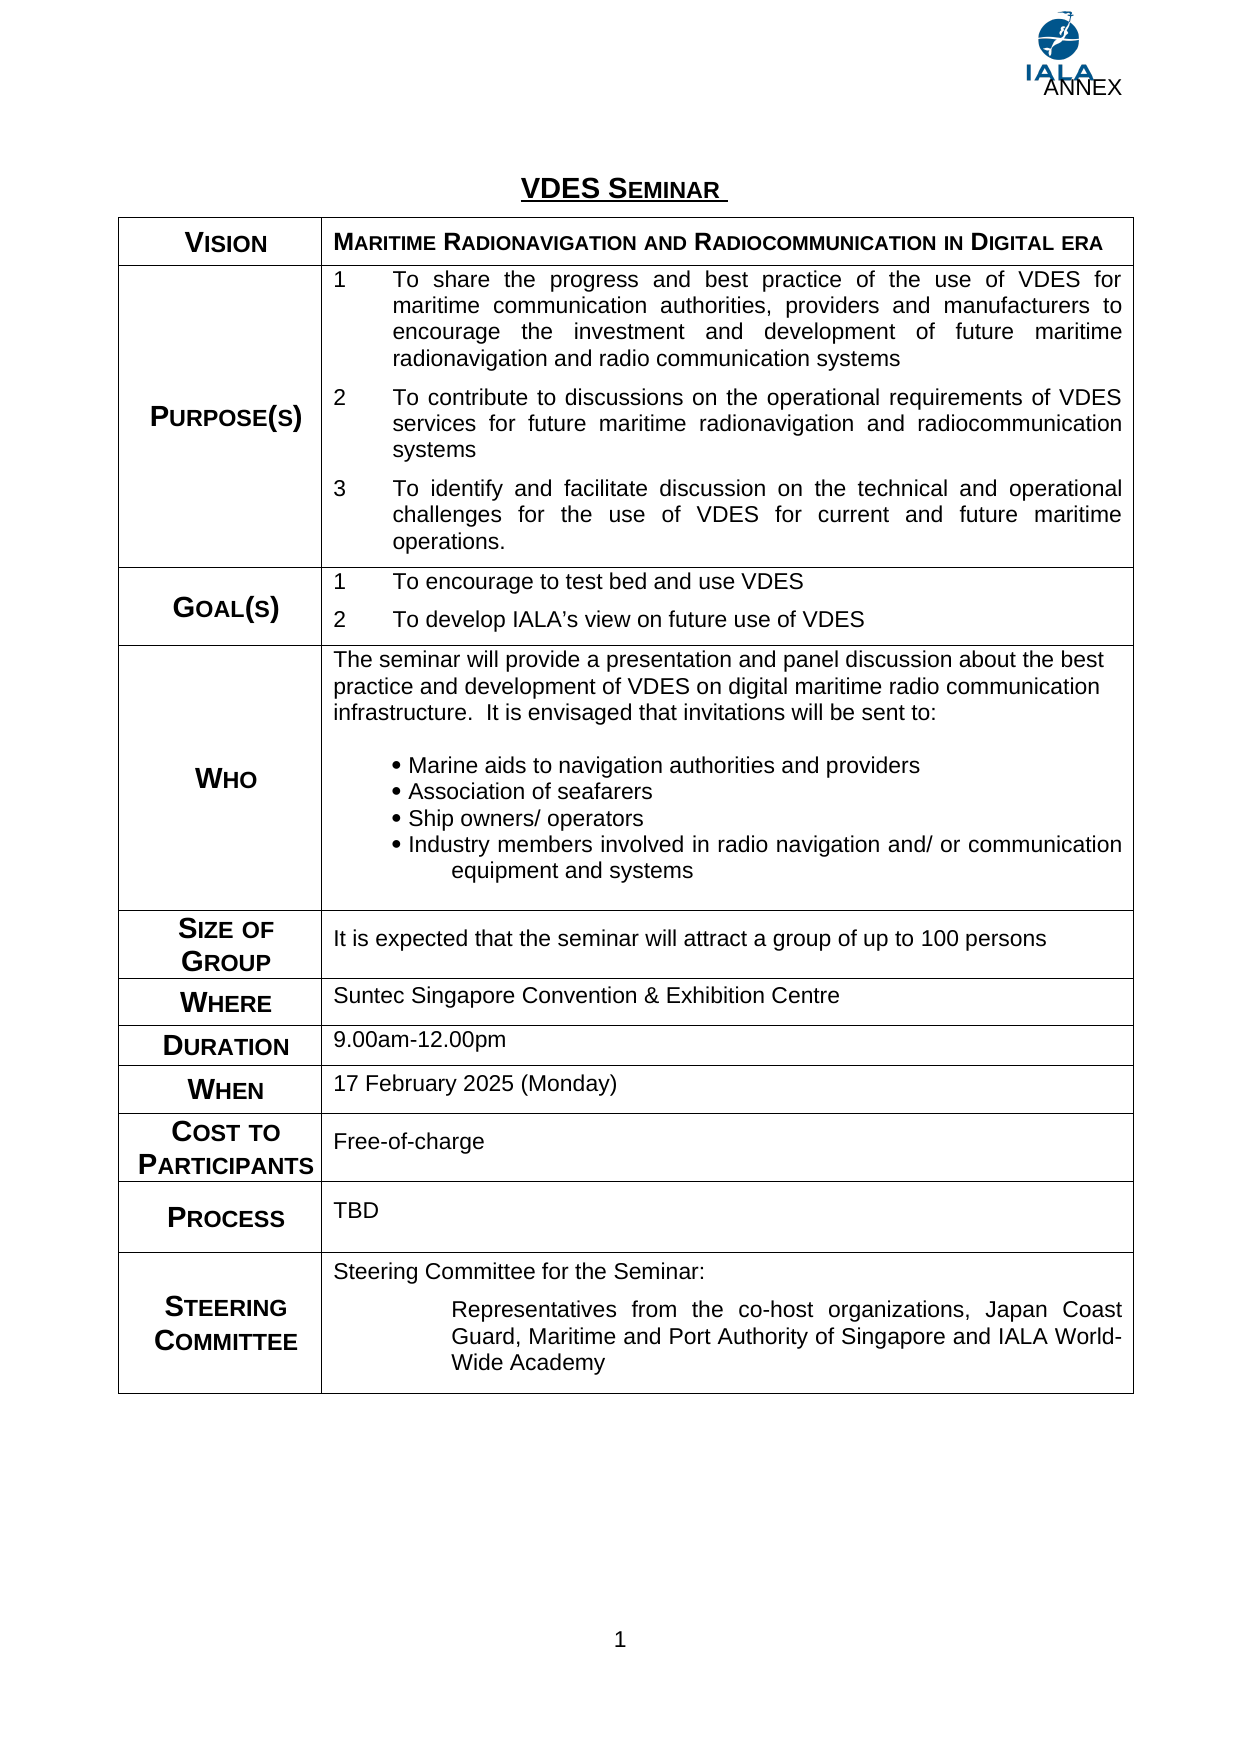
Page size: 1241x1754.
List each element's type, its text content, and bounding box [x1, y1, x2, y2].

text VDES Seminar [118, 171, 1122, 205]
table_cell To encourage to test bed and use VDES To develop IALA’s view on future use of VDES [322, 568, 1133, 645]
table_cell Cost to Participants [119, 1114, 321, 1181]
table_cell 17 February 2025 (Monday) [322, 1066, 1133, 1113]
table_cell 9.00am-12.00pm [322, 1026, 1133, 1065]
table_cell Size of Group [119, 911, 321, 978]
table_cell Free-of-charge [322, 1114, 1133, 1181]
table_cell Process [119, 1182, 321, 1252]
table_header Maritime Radionavigation and Radiocommunication in Digital era [322, 218, 1133, 264]
picture [1011, 3, 1106, 96]
table_cell Steering Committee for the Seminar: Representatives from the co-host organizations, Japan Coast Guard, Maritime and Port Authority of Singapore and IALA World-Wide Academy [322, 1253, 1133, 1393]
table_cell Suntec Singapore Convention & Exhibition Centre [322, 979, 1133, 1025]
table_cell Steering Committee [119, 1253, 321, 1393]
table_cell Duration [119, 1026, 321, 1065]
table_cell It is expected that the seminar will attract a group of up to 100 persons [322, 911, 1133, 978]
table_cell When [119, 1066, 321, 1113]
table_cell Who [119, 646, 321, 910]
table_header Vision [119, 218, 321, 264]
table_cell Purpose(s) [119, 266, 321, 567]
table_cell TBD [322, 1182, 1133, 1252]
table_cell Goal(s) [119, 568, 321, 645]
table_cell To share the progress and best practice of the use of VDES for maritime communication authorities, providers and manufacturers to encourage the investment and development of future maritime radionavigation and radio communication systems To contribute to discussions on the operational requirements of VDES services for future maritime radionavigation and radiocommunication systems To identify and facilitate discussion on the technical and operational challenges for the use of VDES for current and future maritime operations. [322, 266, 1133, 567]
table_cell The seminar will provide a presentation and panel discussion about the best practice and development of VDES on digital maritime radio communication infrastructure. It is envisaged that invitations will be sent to: Marine aids to navigation authorities and providers Association of seafarers Ship owners/ operators Industry members involved in radio navigation and/ or communication equipment and systems [322, 646, 1133, 910]
table_cell Where [119, 979, 321, 1025]
